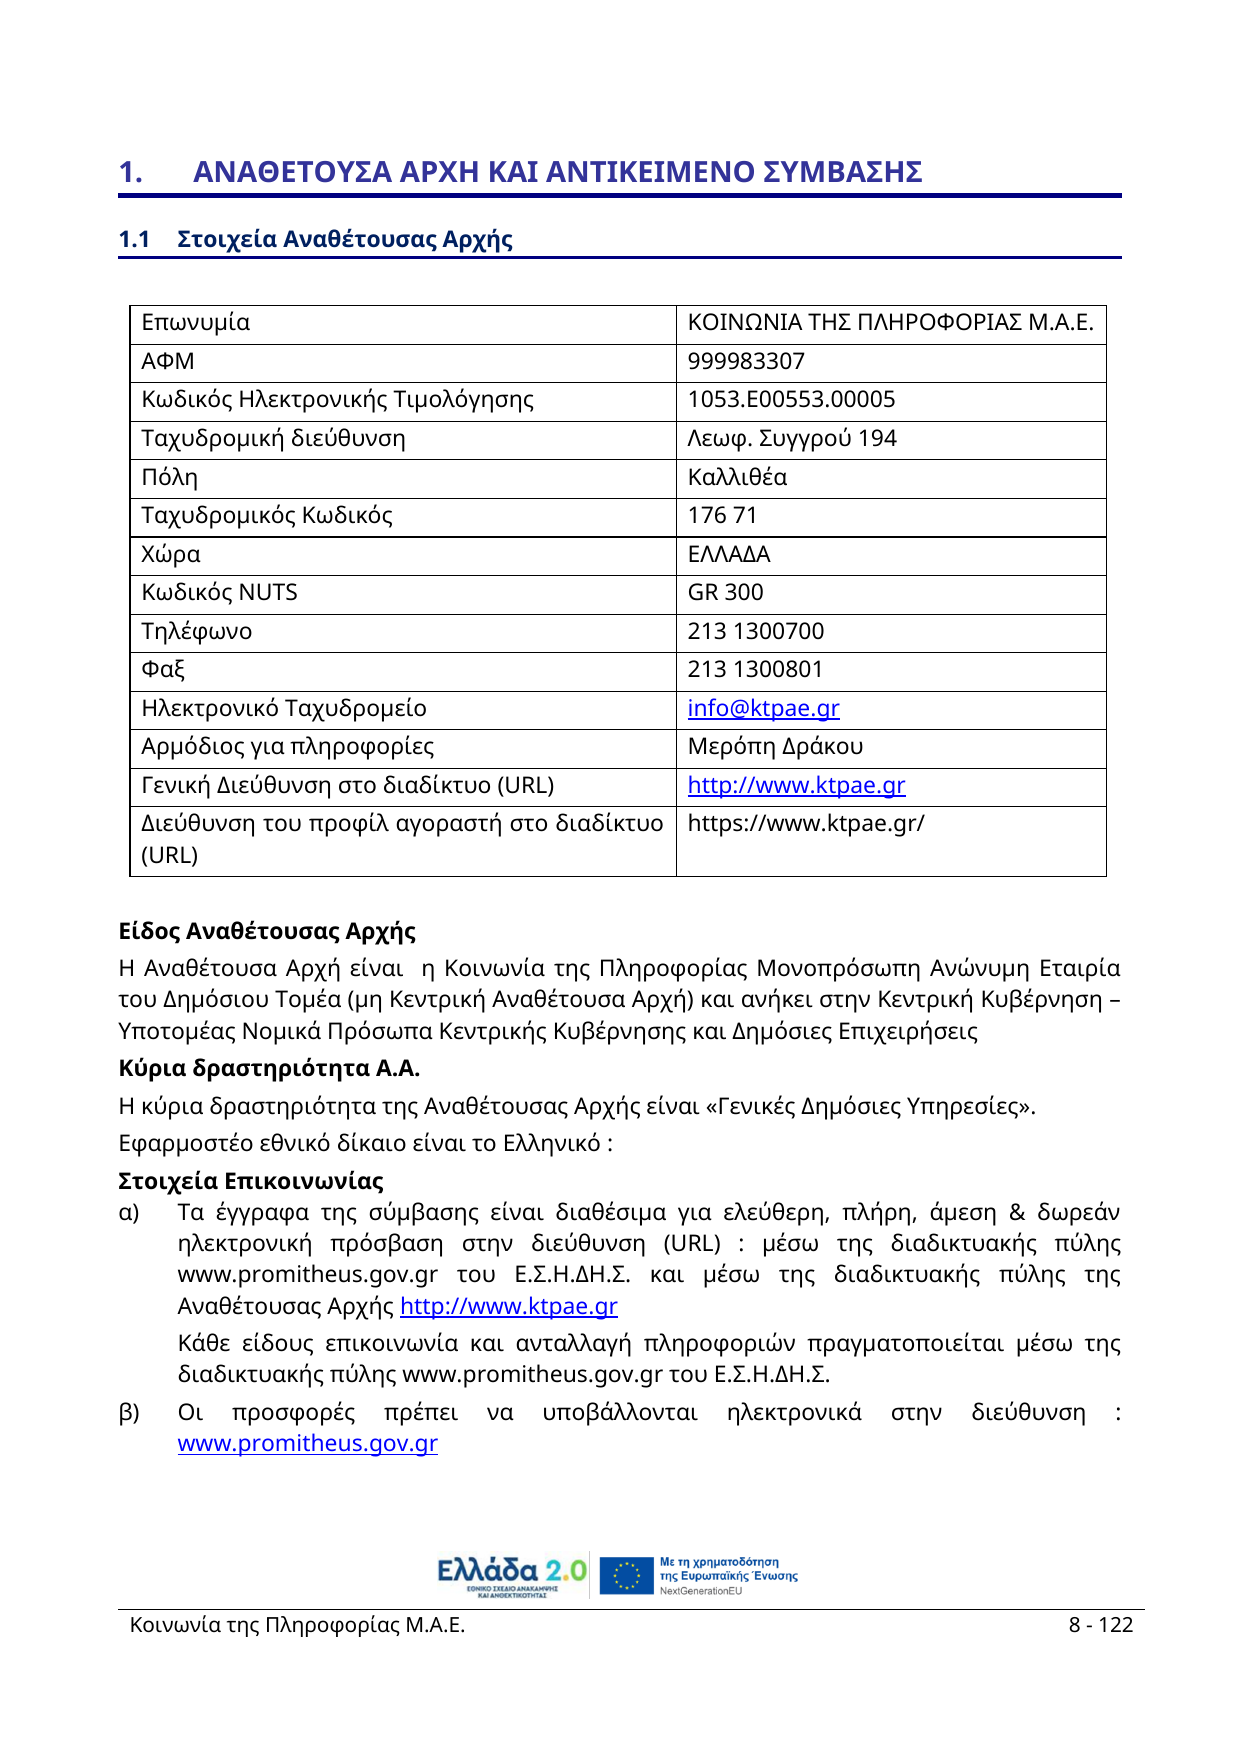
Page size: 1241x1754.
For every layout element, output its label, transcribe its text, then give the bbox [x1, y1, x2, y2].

table_cell Κωδικός ΝUTS [131, 576, 676, 613]
table_cell Ταχυδρομική διεύθυνση [131, 422, 676, 459]
table_cell ΑΦΜ [131, 345, 676, 382]
table_cell Μερόπη Δράκου [677, 730, 1106, 768]
table_cell 999983307 [677, 345, 1106, 382]
table_cell Διεύθυνση του προφίλ αγοραστή στο διαδίκτυο (URL) [131, 807, 676, 876]
table_cell Ταχυδρομικός Κωδικός [131, 499, 676, 536]
table_cell 1053.E00553.00005 [677, 383, 1106, 421]
table_cell Κωδικός Ηλεκτρονικής Τιμολόγησης [131, 383, 676, 421]
text Κάθε είδους επικοινωνία και ανταλλαγή πληροφοριών πραγματοποιείται μέσω της διαδικτυακής πύλης www.promitheus.gov.gr του Ε.Σ.Η.ΔΗ.Σ. [177, 1327, 1122, 1389]
table_cell 213 1300801 [677, 653, 1106, 691]
table_cell https://www.ktpae.gr/ [677, 807, 1106, 876]
text Η κύρια δραστηριότητα της Αναθέτουσας Αρχής είναι «Γενικές Δημόσιες Υπηρεσίες». [118, 1089, 1122, 1121]
table_cell Χώρα [131, 538, 676, 575]
table_cell GR 300 [677, 576, 1106, 613]
text Εφαρμοστέο εθνικό δίκαιο είναι το Ελληνικό : [118, 1127, 1122, 1158]
table_cell Γενική Διεύθυνση στο διαδίκτυο (URL) [131, 769, 676, 806]
table_header Επωνυμία [131, 306, 676, 344]
table_cell http://www.ktpae.gr [677, 769, 1106, 806]
text Η Αναθέτουσα Αρχή είναι η Κοινωνία της Πληροφορίας Μονοπρόσωπη Ανώνυμη Εταιρία του Δημόσιου Τομέα (μη Κεντρική Αναθέτουσα Αρχή) και ανήκει στην Κεντρική Κυβέρνηση – Υποτομέας Νομικά Πρόσωπα Κεντρικής Κυβέρνησης και Δημόσιες Επιχειρήσεις [118, 952, 1122, 1046]
table_cell info@ktpae.gr [677, 692, 1106, 729]
table_cell Τηλέφωνο [131, 615, 676, 652]
subtitle ΑΝΑΘΕΤΟΥΣΑ ΑΡΧΗ ΚΑΙ ΑΝΤΙΚΕΙΜΕΝΟ ΣΥΜΒΑΣΗΣ [118, 151, 1122, 193]
table_header ΚΟΙΝΩΝΙΑ ΤΗΣ ΠΛΗΡΟΦΟΡΙΑΣ Μ.Α.Ε. [677, 306, 1106, 344]
text Κύρια δραστηριότητα Α.Α. [118, 1052, 1122, 1083]
picture [437, 1551, 804, 1599]
table_cell ΕΛΛΑΔΑ [677, 538, 1106, 575]
table_cell Καλλιθέα [677, 460, 1106, 498]
table_cell 176 71 [677, 499, 1106, 536]
table_cell Αρμόδιος για πληροφορίες [131, 730, 676, 768]
text β) Οι προσφορές πρέπει να υποβάλλονται ηλεκτρονικά στην διεύθυνση : www.promitheus.gov.gr [118, 1396, 1122, 1458]
table_cell 213 1300700 [677, 615, 1106, 652]
text α) Τα έγγραφα της σύμβασης είναι διαθέσιμα για ελεύθερη, πλήρη, άμεση & δωρεάν ηλεκτρονική πρόσβαση στην διεύθυνση (URL) : μέσω της διαδικτυακής πύλης www.promitheus.gov.gr του Ε.Σ.Η.ΔΗ.Σ. και μέσω της διαδικτυακής πύλης της Αναθέτουσας Αρχής http://www.ktpae.gr [118, 1196, 1122, 1321]
subtitle Στοιχεία Αναθέτουσας Αρχής [118, 223, 1122, 256]
table_cell Λεωφ. Συγγρού 194 [677, 422, 1106, 459]
table_cell Πόλη [131, 460, 676, 498]
table_cell Φαξ [131, 653, 676, 691]
text Στοιχεία Επικοινωνίας [118, 1164, 1122, 1196]
table_cell Ηλεκτρονικό Ταχυδρομείο [131, 692, 676, 729]
text Είδος Αναθέτουσας Αρχής [118, 914, 1122, 946]
